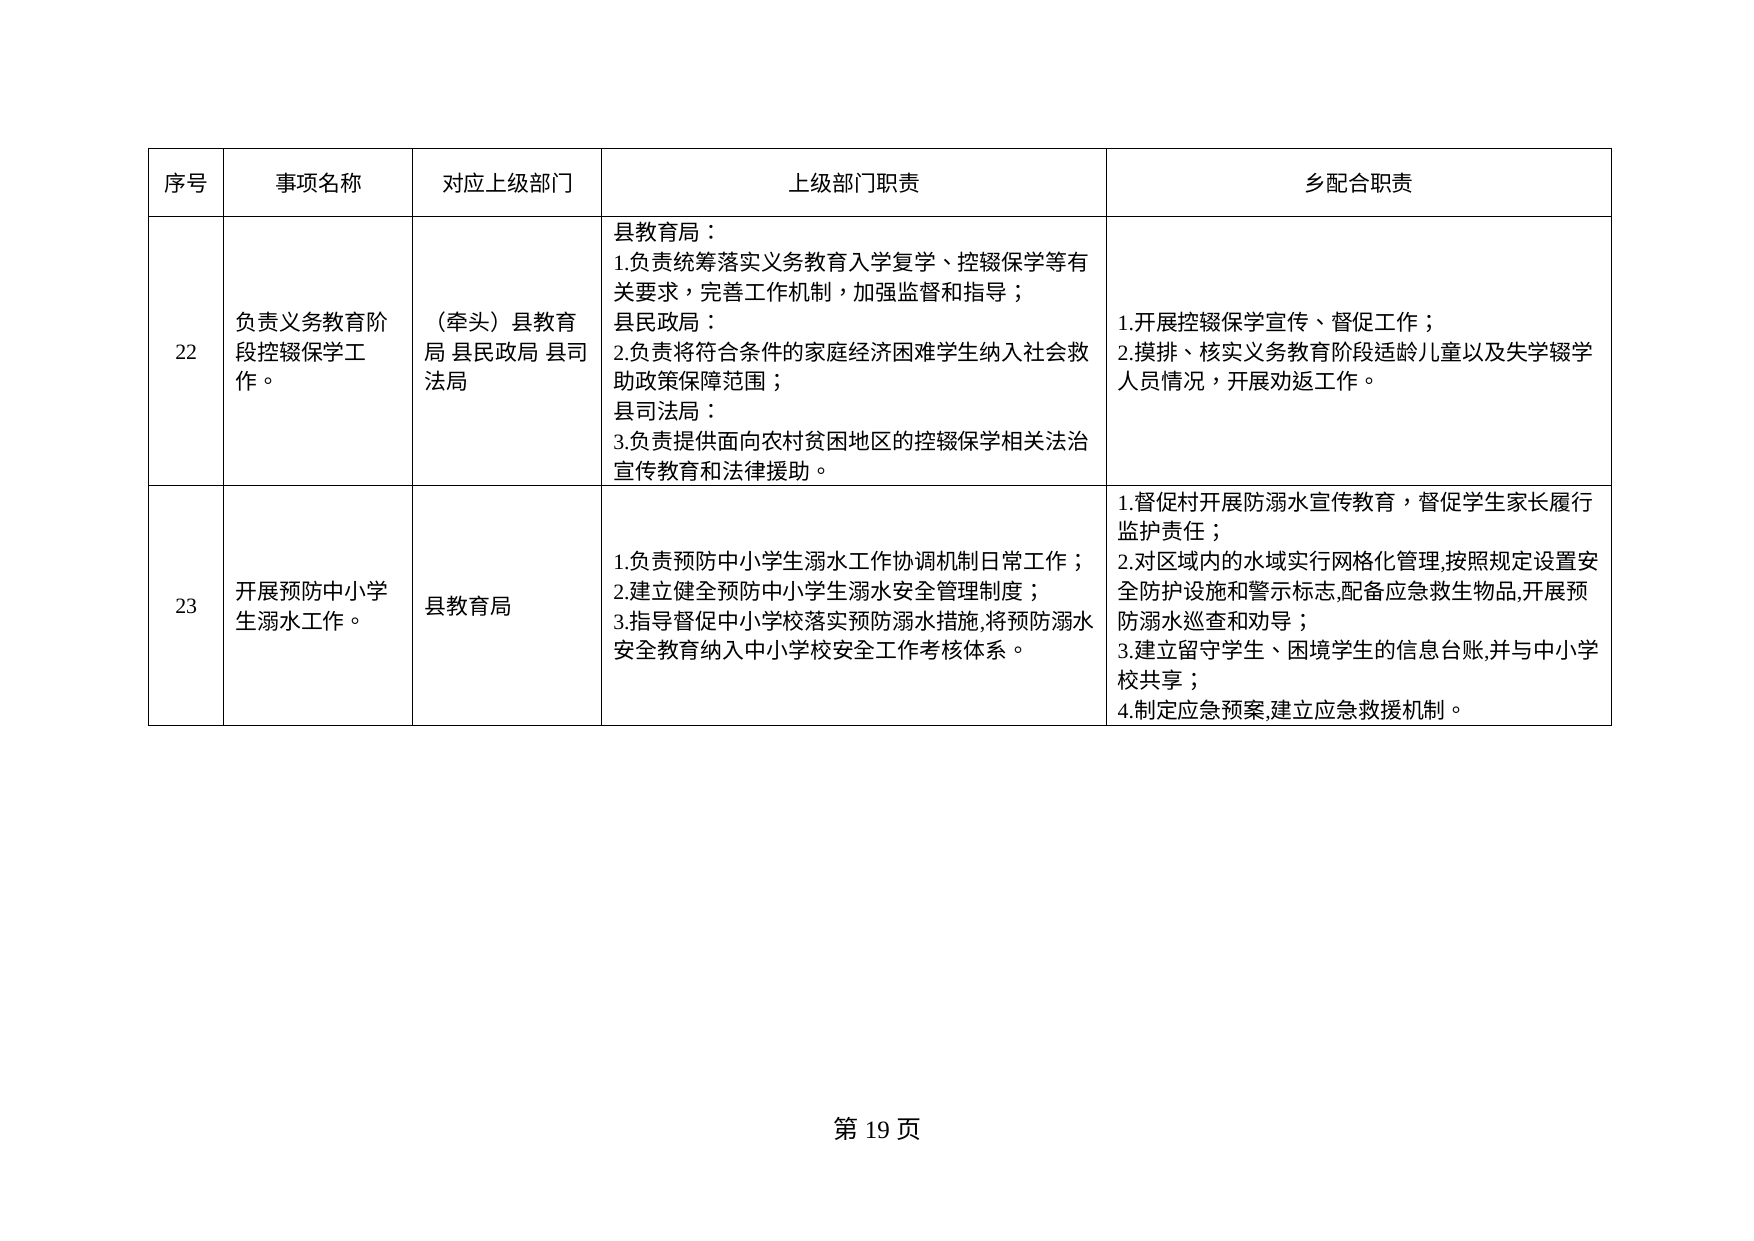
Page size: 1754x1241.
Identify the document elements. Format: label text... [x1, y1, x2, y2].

table_header 事项名称 [224, 149, 412, 216]
table_cell 1.督促村开展防溺水宣传教育，督促学生家长履行监护责任； 2.对区域内的水域实行网格化管理,按照规定设置安全防护设施和警示标志,配备应急救生物品,开展预防溺水巡查和劝导； 3.建立留守学生、困境学生的信息台账,并与中小学校共享； 4.制定应急预案,建立应急救援机制。 [1107, 486, 1611, 725]
table_cell 县教育局 [413, 486, 601, 725]
table_cell 开展预防中小学生溺水工作。 [224, 486, 412, 725]
table_cell 1.开展控辍保学宣传、督促工作； 2.摸排、核实义务教育阶段适龄儿童以及失学辍学人员情况，开展劝返工作。 [1107, 217, 1611, 485]
table_cell 负责义务教育阶段控辍保学工作。 [224, 217, 412, 485]
table_header 乡配合职责 [1107, 149, 1611, 216]
table_cell （牵头）县教育局 县民政局 县司法局 [413, 217, 601, 485]
table_cell 23 [149, 486, 223, 725]
table_header 序号 [149, 149, 223, 216]
table_header 上级部门职责 [602, 149, 1106, 216]
table_cell 1.负责预防中小学生溺水工作协调机制日常工作； 2.建立健全预防中小学生溺水安全管理制度； 3.指导督促中小学校落实预防溺水措施,将预防溺水安全教育纳入中小学校安全工作考核体系。 [602, 486, 1106, 725]
table_cell 22 [149, 217, 223, 485]
table_header 对应上级部门 [413, 149, 601, 216]
table_cell 县教育局： 1.负责统筹落实义务教育入学复学、控辍保学等有关要求，完善工作机制，加强监督和指导； 县民政局： 2.负责将符合条件的家庭经济困难学生纳入社会救助政策保障范围； 县司法局： 3.负责提供面向农村贫困地区的控辍保学相关法治宣传教育和法律援助。 [602, 217, 1106, 485]
